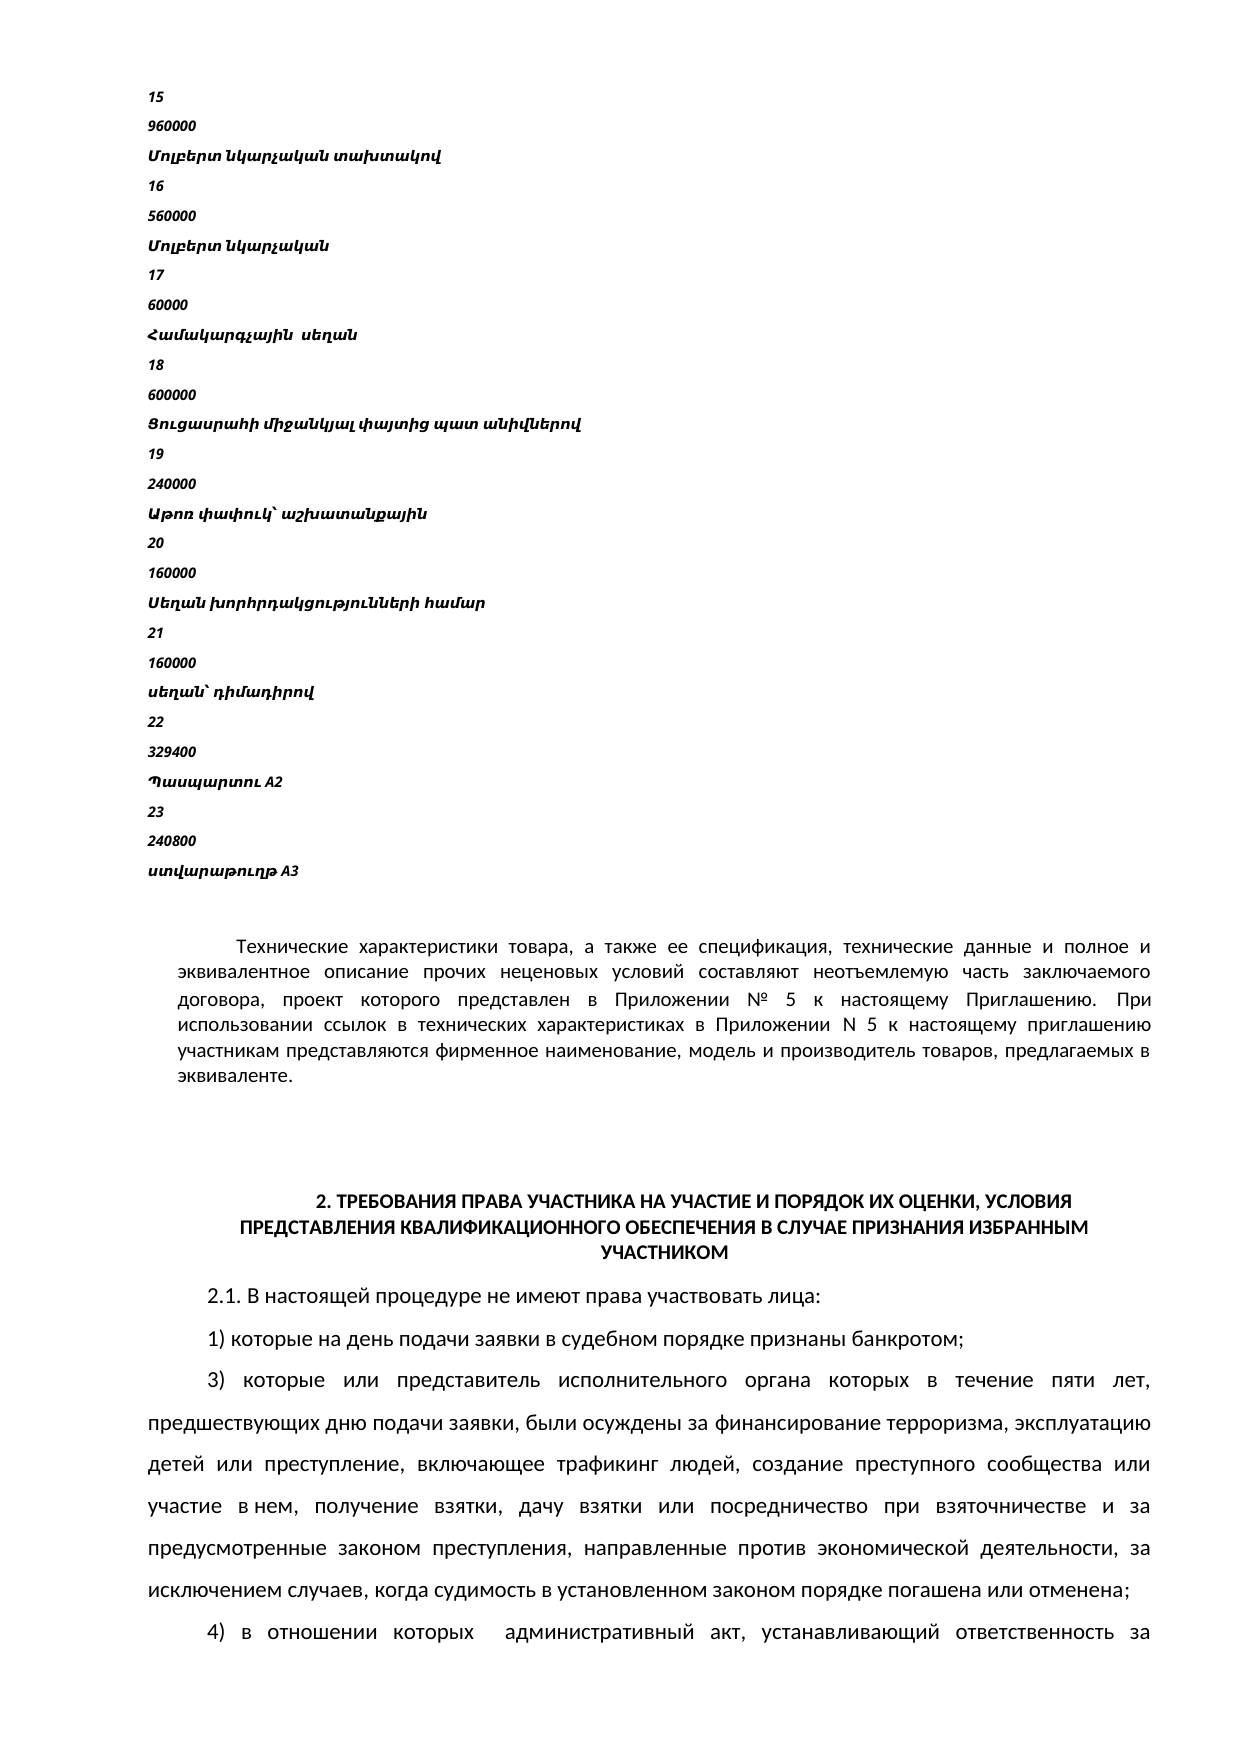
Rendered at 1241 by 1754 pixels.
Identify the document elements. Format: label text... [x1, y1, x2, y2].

text 3) которые или представитель исполнительного органа которых в течение пяти лет, предшествующих дню подачи заявки, были осуждены за финансирование терроризма, эксплуатацию детей или преступление, включающее трафикинг людей, создание преступного сообщества или участие в нем, получение взятки, дачу взятки или посредничество при взяточничестве и за предусмотренные законом преступления, направленные против экономической деятельности, за исключением случаев, когда судимость в установленном законом порядке погашена или отменена; [148, 1366, 1152, 1603]
text 2. ТРЕБОВАНИЯ ПРАВА УЧАСТНИКА НА УЧАСТИЕ И ПОРЯДОК ИХ ОЦЕНКИ, УСЛОВИЯ ПРЕДСТАВЛЕНИЯ КВАЛИФИКАЦИОННОГО ОБЕСПЕЧЕНИЯ В СЛУЧАЕ ПРИЗНАНИЯ ИЗБРАННЫМ УЧАСТНИКОМ [177, 1189, 1152, 1265]
text 1) которые на день подачи заявки в судебном порядке признаны банкротом; [148, 1324, 1152, 1352]
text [148, 1617, 1152, 1646]
text 2.1. В настоящей процедуре не имеют права участвовать лица: [148, 1282, 1152, 1310]
text Технические характеристики товара, а также ее спецификация, технические данные и полное и эквивалентное описание прочих неценовых условий составляют неотъемлемую часть заключаемого договора, проект которого представлен в Приложении № 5 к настоящему Приглашению. При использовании ссылок в технических характеристиках в Приложении N 5 к настоящему приглашению участникам представляются фирменное наименование, модель и производитель товаров, предлагаемых в эквиваленте. [177, 933, 1152, 1088]
